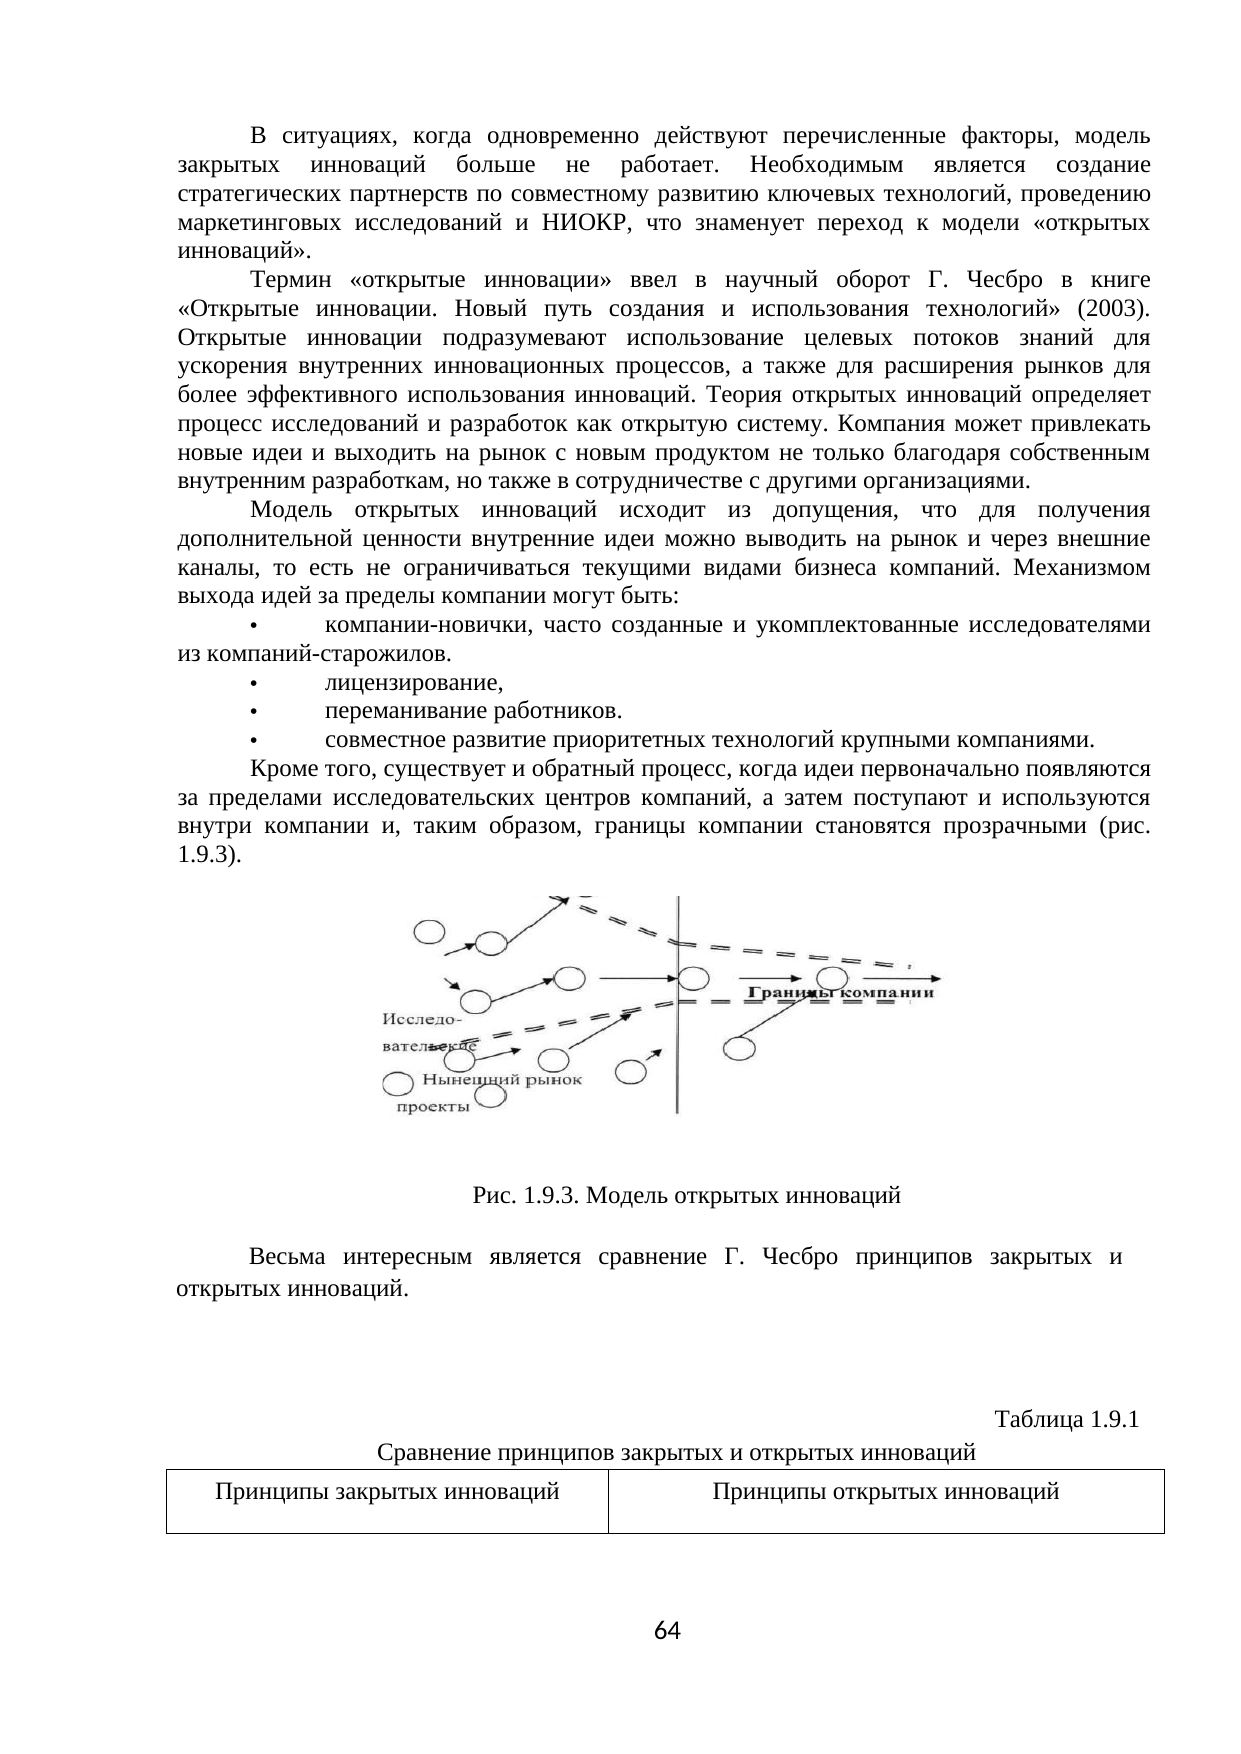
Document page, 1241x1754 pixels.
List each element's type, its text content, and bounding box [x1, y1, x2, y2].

list переманивание работников. [177, 696, 1152, 724]
text Таблица 1.9.1 Сравнение принципов закрытых и открытых инноваций [377, 1404, 1151, 1465]
text Термин «открытые инновации» ввел в научный оборот Г. Чесбро в книге «Открытые инновации. Новый путь создания и использования технологий» (2003). Открытые инновации подразумевают использование целевых потоков знаний для ускорения внутренних инновационных процессов, а также для расширения рынков для более эффективного использования инноваций. Теория открытых инноваций определяет процесс исследований и разработок как открытую систему. Компания может привлекать новые идеи и выходить на рынок с новым продуктом не только благодаря собственным внутренним разработкам, но также в сотрудничестве с другими организациями. [177, 264, 1152, 494]
picture [382, 896, 1022, 1117]
table_header Принципы закрытых инноваций [167, 1470, 608, 1532]
text Модель открытых инноваций исходит из допущения, что для получения дополнительной ценности внутренние идеи можно выводить на рынок и через внешние каналы, то есть не ограничиваться текущими видами бизнеса компаний. Механизмом выхода идей за пределы компании могут быть: [177, 494, 1152, 609]
text В ситуациях, когда одновременно действуют перечисленные факторы, модель закрытых инноваций больше не работает. Необходимым является создание стратегических партнерств по совместному развитию ключевых технологий, проведению маркетинговых исследований и НИОКР, что знаменует переход к модели «открытых инноваций». [177, 121, 1152, 264]
text Весьма интересным является сравнение Г. Чесбро принципов закрытых и открытых инноваций. [176, 1241, 1123, 1302]
list компании-новички, часто созданные и укомплектованные исследователями из компаний-старожилов. [177, 609, 1152, 667]
list совместное развитие приоритетных технологий крупными компаниями. [177, 724, 1152, 753]
text Рис. 1.9.3. Модель открытых инноваций [222, 1180, 1151, 1208]
table_header Принципы открытых инноваций [609, 1470, 1164, 1532]
list лицензирование, [177, 667, 1152, 696]
text Кроме того, существует и обратный процесс, когда идеи первоначально появляются за пределами исследовательских центров компаний, а затем поступают и используются внутри компании и, таким образом, границы компании становятся прозрачными (рис. 1.9.3). [177, 753, 1152, 868]
